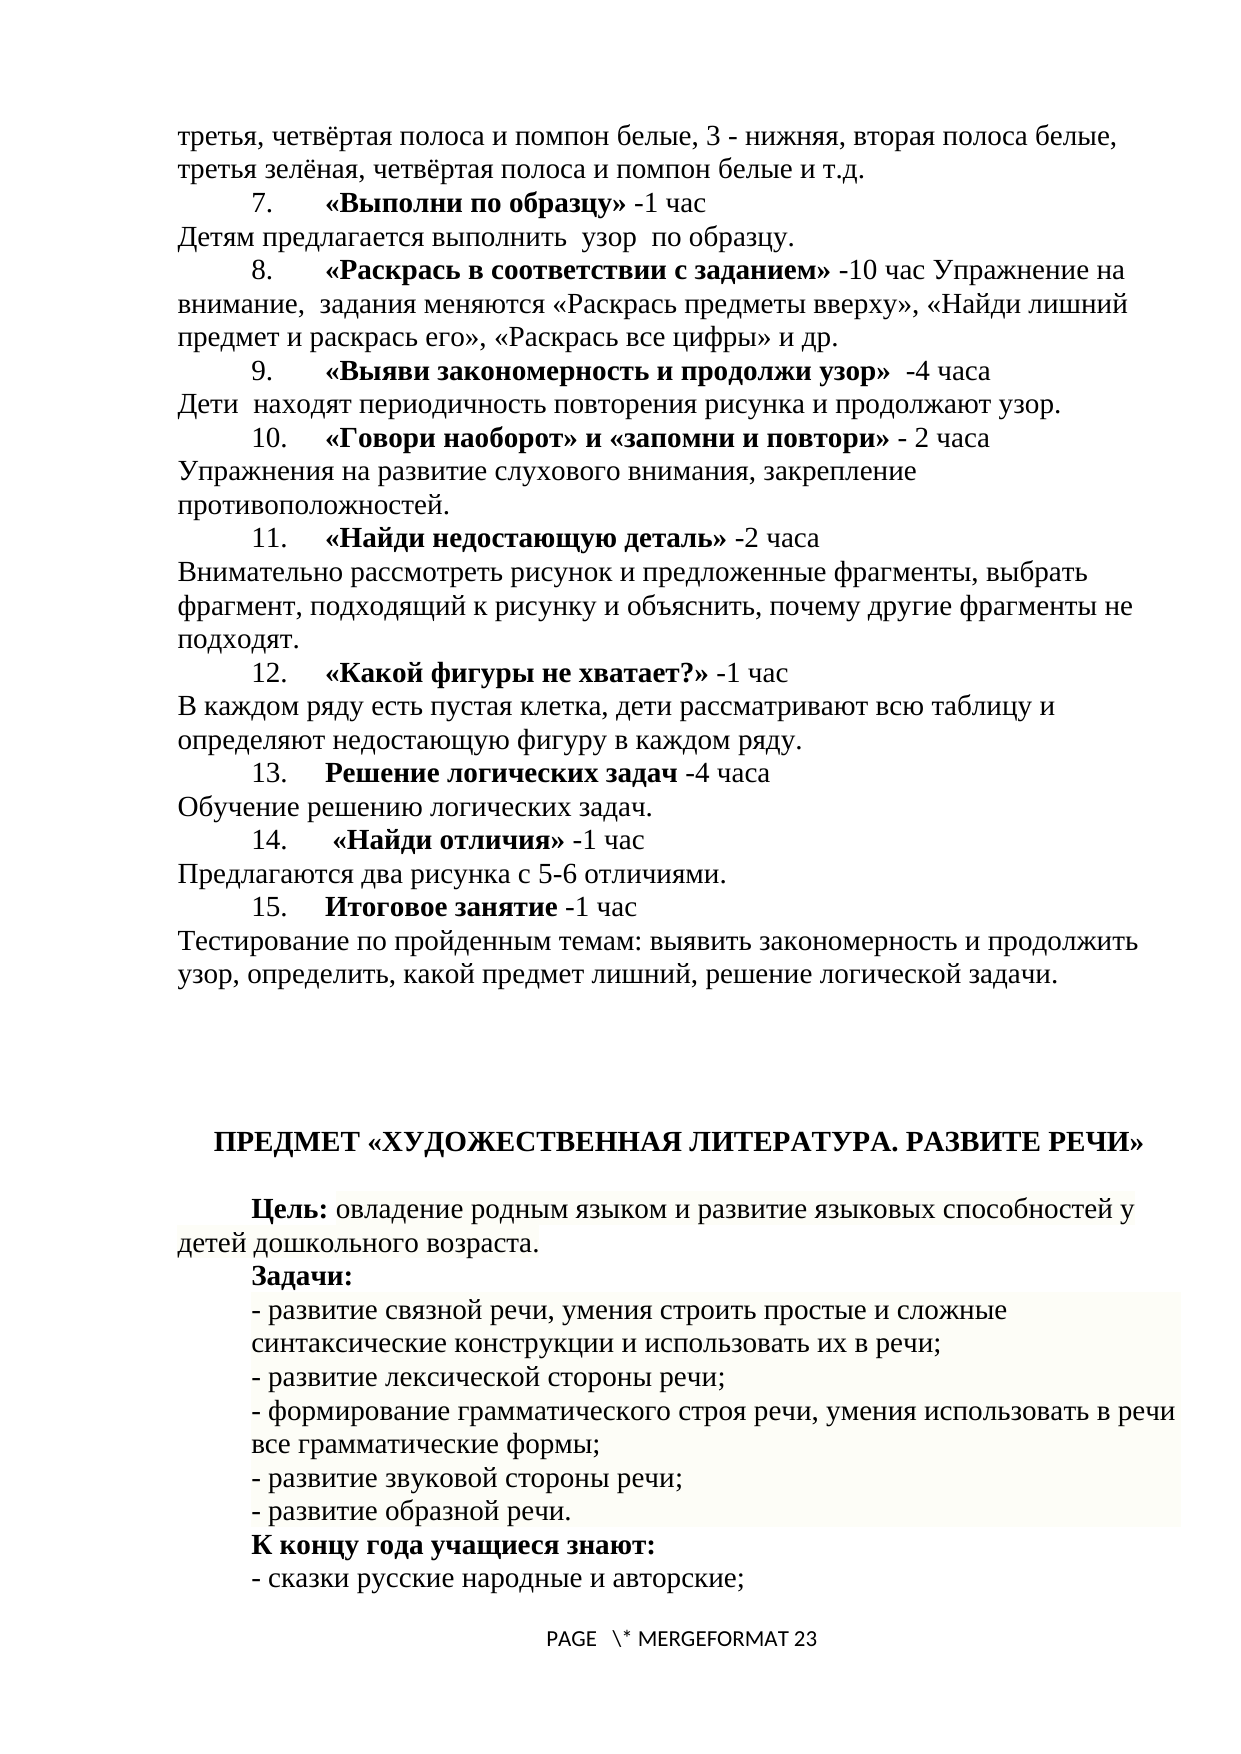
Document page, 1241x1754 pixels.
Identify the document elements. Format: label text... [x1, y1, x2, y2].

list - формирование грамматического строя речи, умения использовать в речи все грамматические формы; [251, 1393, 1181, 1460]
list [177, 118, 1181, 185]
list - развитие образной речи. [251, 1493, 1181, 1527]
text - сказки русские народные и авторские; [251, 1560, 1181, 1594]
list Итоговое занятие -1 час Тестирование по пройденным темам: выявить закономерность и продолжить узор, определить, какой предмет лишний, решение логической задачи. [177, 889, 1181, 990]
text Задачи: [177, 1258, 1181, 1292]
list - развитие лексической стороны речи; [251, 1359, 1181, 1393]
text Цель: овладение родным языком и развитие языковых способностей у детей дошкольного возраста. [539, 1191, 1181, 1258]
list - развитие звуковой стороны речи; [251, 1460, 1181, 1493]
text К концу года учащиеся знают: [177, 1527, 1181, 1560]
list «Говори наоборот» и «запомни и повтори» - 2 часа Упражнения на развитие слухового внимания, закрепление противоположностей. [177, 420, 1181, 521]
list - развитие связной речи, умения строить простые и сложные синтаксические конструкции и использовать их в речи; [251, 1292, 1181, 1359]
list «Какой фигуры не хватает?» -1 час В каждом ряду есть пустая клетка, дети рассматривают всю таблицу и определяют недостающую фигуру в каждом ряду. [177, 655, 1181, 755]
list Решение логических задач -4 часа Обучение решению логических задач. [177, 755, 1181, 822]
list «Выполни по образцу» -1 час Детям предлагается выполнить узор по образцу. [177, 185, 1181, 252]
list «Найди отличия» -1 час Предлагаются два рисунка с 5-6 отличиями. [177, 822, 1181, 889]
text ПРЕДМЕТ «ХУДОЖЕСТВЕННАЯ ЛИТЕРАТУРА. РАЗВИТЕ РЕЧИ» [177, 1124, 1181, 1158]
list «Выяви закономерность и продолжи узор» -4 часа Дети находят периодичность повторения рисунка и продолжают узор. [177, 353, 1181, 420]
list «Найди недостающую деталь» -2 часа Внимательно рассмотреть рисунок и предложенные фрагменты, выбрать фрагмент, подходящий к рисунку и объяснить, почему другие фрагменты не подходят. [177, 521, 1181, 655]
list «Раскрась в соответствии с заданием» -10 час Упражнение на внимание, задания меняются «Раскрась предметы вверху», «Найди лишний предмет и раскрась его», «Раскрась все цифры» и др. [177, 252, 1181, 353]
